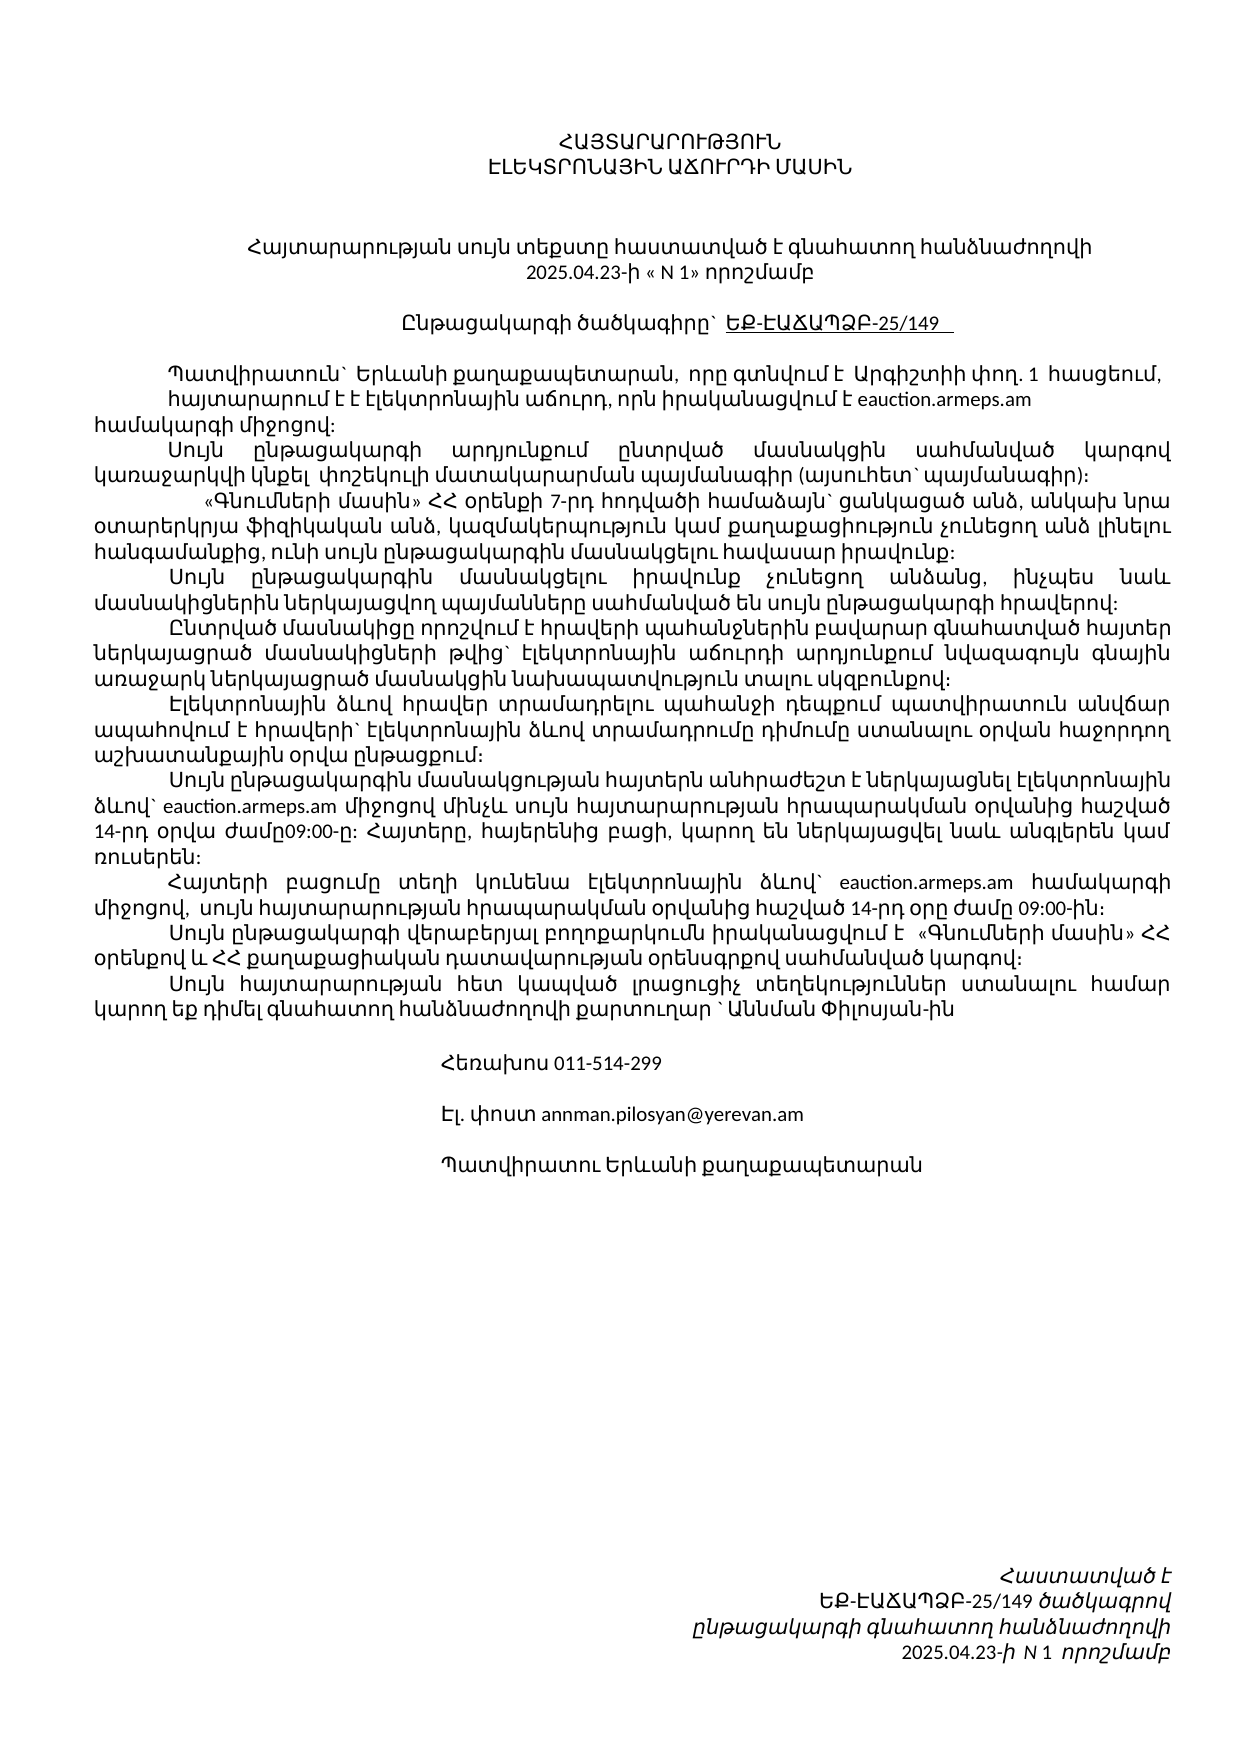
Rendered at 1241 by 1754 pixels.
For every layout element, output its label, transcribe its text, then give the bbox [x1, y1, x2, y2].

text ԵՔ-ԷԱՃԱՊՁԲ-25/149 ծածկագրով [94, 1589, 1171, 1614]
text հայտարարում է է էլեկտրոնային աճուրդ, որն իրականացվում է eauction.armeps.am համակարգի միջոցով: [94, 386, 1171, 437]
text «Գնումների մասին» ՀՀ օրենքի 7-րդ հոդվածի համաձայն` ցանկացած անձ, անկախ նրա օտարերկրյա ֆիզիկական անձ, կազմակերպություն կամ քաղաքացիություն չունեցող անձ լինելու հանգամանքից, ունի սույն ընթացակարգին մասնակցելու հավասար իրավունք: [94, 488, 1171, 564]
text Ընթացակարգի ծածկագիրը` ԵՔ-ԷԱՃԱՊՁԲ-25/149 [94, 310, 1171, 336]
text Սույն ընթացակարգի արդյունքում ընտրված մասնակցին սահմանված կարգով կառաջարկվի կնքել փոշեկուլի մատակարարման պայմանագիր (այսուհետ` պայմանագիր)։ [94, 437, 1171, 488]
text Ընտրված մասնակիցը որոշվում է հրավերի պահանջներին բավարար գնահատված հայտեր ներկայացրած մասնակիցների թվից` էլեկտրոնային աճուրդի արդյունքում նվազագույն գնային առաջարկ ներկայացրած մասնակցին նախապատվություն տալու սկզբունքով։ [94, 615, 1171, 691]
text 2025.04.23 -ի N 1 որոշմամբ [94, 1639, 1171, 1665]
text Հայտերի բացումը տեղի կունենա էլեկտրոնային ձևով` eauction.armeps.am համակարգի միջոցով, սույն հայտարարության հրապարակման օրվանից հաշված 14-րդ օրը ժամը 09:00-ին։ [94, 869, 1171, 920]
text Հաստատված է [94, 1563, 1171, 1589]
text ԷԼԵԿՏՐՈՆԱՅԻՆ ԱՃՈՒՐԴԻ ՄԱՍԻՆ [94, 154, 1171, 180]
text Սույն ընթացակարգին մասնակցելու իրավունք չունեցող անձանց, ինչպես նաև մասնակիցներին ներկայացվող պայմանները սահմանված են սույն ընթացակարգի հրավերով: [94, 564, 1171, 615]
text Հայտարարության սույն տեքստը հաստատված է գնահատող հանձնաժողովի [94, 234, 1171, 259]
text ընթացակարգի գնահատող հանձնաժողովի [94, 1614, 1171, 1639]
text 2025.04.23 -ի « N 1» որոշմամբ [94, 259, 1171, 285]
text Էլեկտրոնային ձևով հրավեր տրամադրելու պահանջի դեպքում պատվիրատուն անվճար ապահովում է հրավերի` էլեկտրոնային ձևով տրամադրումը դիմումը ստանալու օրվան հաջորդող աշխատանքային օրվա ընթացքում։ [94, 691, 1171, 768]
text Սույն ընթացակարգի վերաբերյալ բողոքարկումն իրականացվում է «Գնումների մասին» ՀՀ օրենքով և ՀՀ քաղաքացիական դատավարության օրենսգրքով սահմանված կարգով։ [94, 920, 1171, 971]
text Էլ. փոստ annman.pilosyan@yerevan.am [94, 1101, 1171, 1126]
text Պատվիրատու Երևանի քաղաքապետարան [94, 1152, 1171, 1177]
text Սույն ընթացակարգին մասնակցության հայտերն անհրաժեշտ է ներկայացնել էլեկտրոնային ձևով` eauction.armeps.am միջոցով մինչև սույն հայտարարության հրապարակման օրվանից հաշված 14-րդ օրվա ժամը09:00-ը: Հայտերը, հայերենից բացի, կարող են ներկայացվել նաև անգլերեն կամ ռուսերեն: [94, 768, 1171, 869]
text ՀԱՅՏԱՐԱՐՈՒԹՅՈՒՆ [94, 129, 1171, 154]
text Սույն հայտարարության հետ կապված լրացուցիչ տեղեկություններ ստանալու համար կարող եք դիմել գնահատող հանձնաժողովի քարտուղար ` Աննման Փիլոսյան-ին [94, 971, 1171, 1022]
text Պատվիրատուն` Երևանի քաղաքապետարան, որը գտնվում է Արգիշտիի փող. 1 հասցեում, [94, 361, 1171, 386]
text Հեռախոս 011-514-299 [94, 1050, 1171, 1076]
